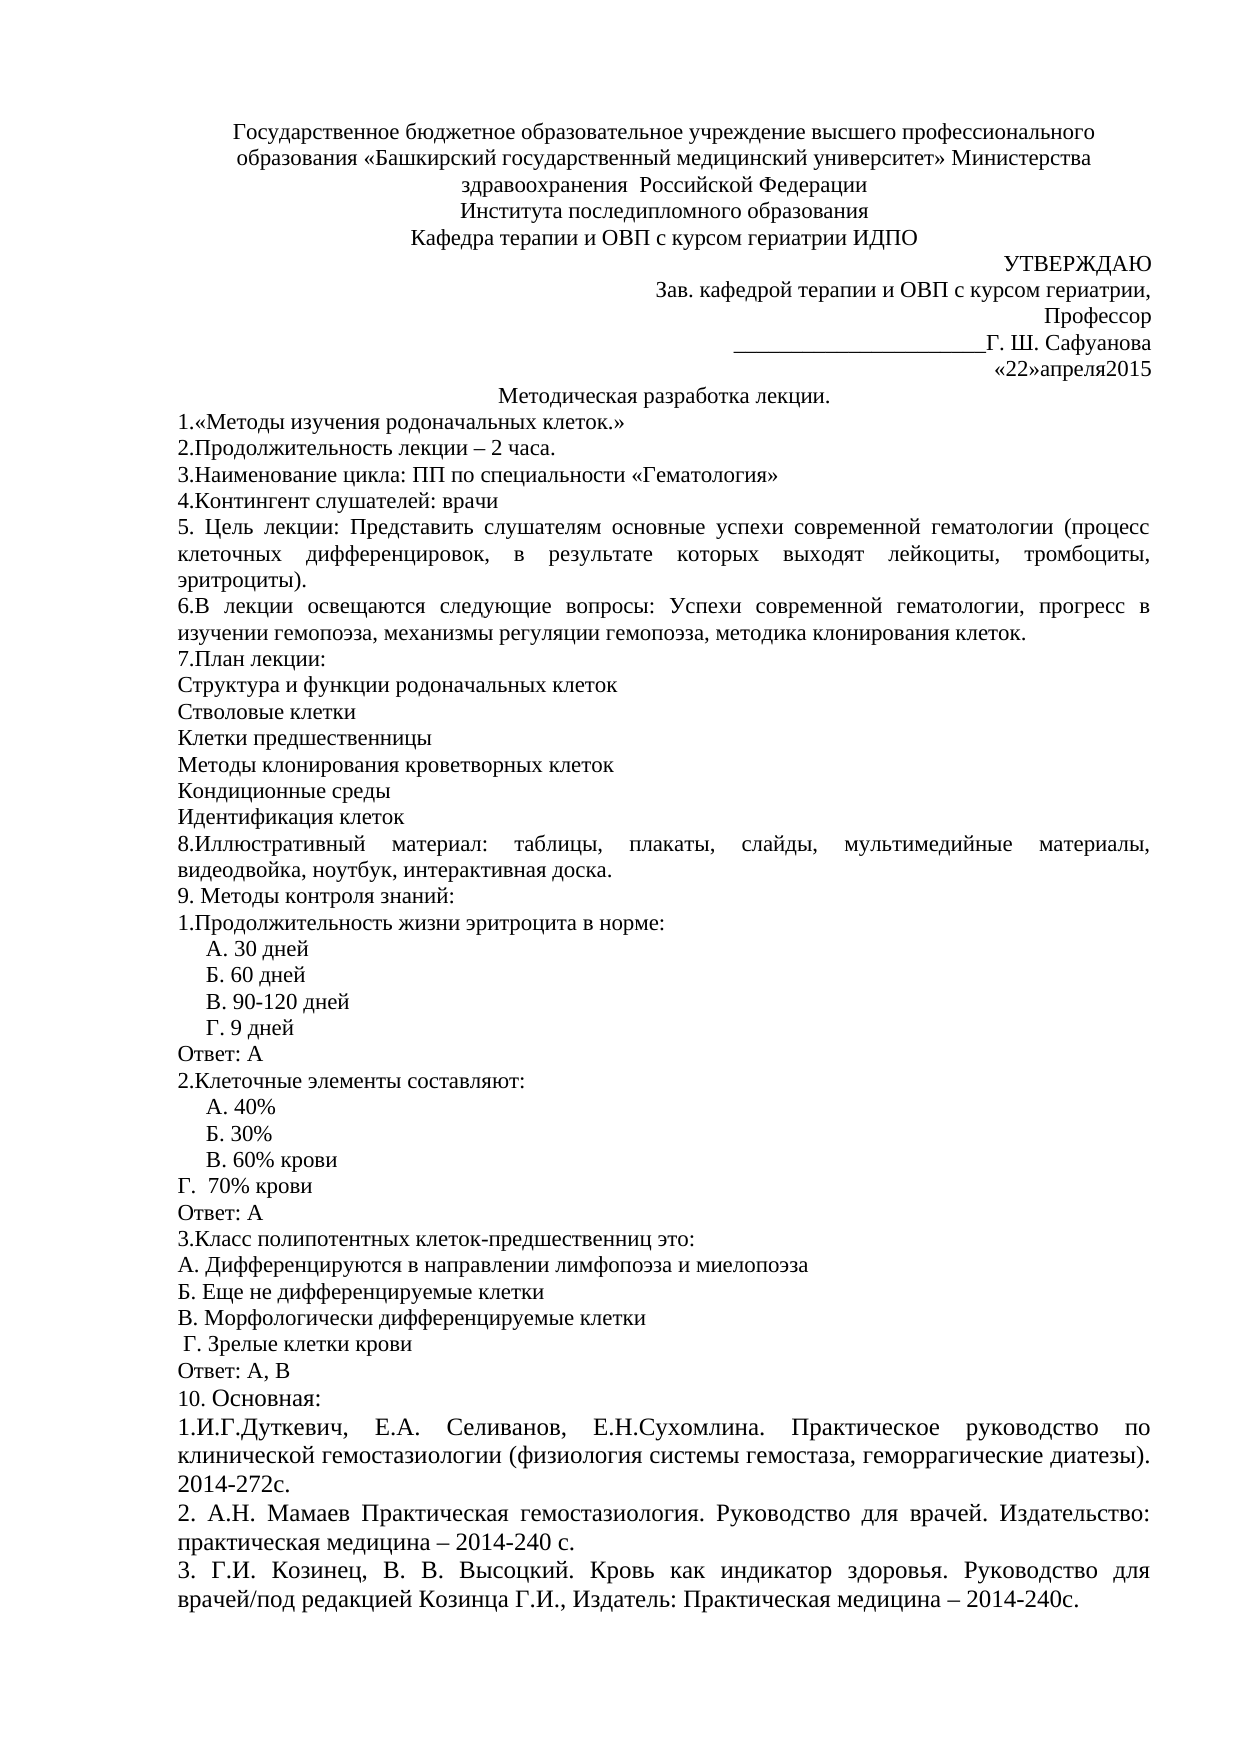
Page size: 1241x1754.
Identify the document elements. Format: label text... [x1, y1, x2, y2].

text Зав. кафедрой терапии и ОВП с курсом гериатрии, [177, 276, 1152, 303]
text Г. 70% крови [177, 1172, 1152, 1199]
text Б. 30% [177, 1119, 1152, 1146]
text ______________________Г. Ш. Сафуанова [177, 329, 1152, 355]
text Идентификация клеток [177, 803, 1152, 830]
text Кондиционные среды [177, 777, 1152, 803]
text 7.План лекции: [177, 645, 1152, 672]
text «22»апреля2015 [177, 355, 1152, 382]
text Методическая разработка лекции. [177, 382, 1152, 408]
text Государственное бюджетное образовательное учреждение высшего профессионального образования «Башкирский государственный медицинский университет» Министерства здравоохранения Российской Федерации [177, 118, 1152, 197]
text 8.Иллюстративный материал: таблицы, плакаты, слайды, мультимедийные материалы, видеодвойка, ноутбук, интерактивная доска. [177, 830, 1152, 882]
text Кафедра терапии и ОВП с курсом гериатрии ИДПО [177, 223, 1152, 250]
text 4.Контингент слушателей: врачи [177, 487, 1152, 513]
text Ответ: А [177, 1199, 1152, 1225]
text 10. Основная: [177, 1383, 1152, 1412]
text Института последипломного образования [177, 197, 1152, 223]
text А. Дифференцируются в направлении лимфопоэза и миелопоэза [177, 1251, 1152, 1278]
text Г. 9 дней [177, 1014, 1152, 1041]
text Ответ: А [177, 1041, 1152, 1067]
text В. Морфологически дифференцируемые клетки [177, 1304, 1152, 1330]
text 3.Класс полипотентных клеток-предшественниц это: [177, 1225, 1152, 1251]
text Структура и функции родоначальных клеток [177, 672, 1152, 698]
text Ответ: А, В [177, 1357, 1152, 1383]
text В. 60% крови [177, 1146, 1152, 1172]
text Г. Зрелые клетки крови [177, 1330, 1152, 1357]
text Методы клонирования кроветворных клеток [177, 751, 1152, 777]
text Клетки предшественницы [177, 724, 1152, 751]
text 1.И.Г.Дуткевич, Е.А. Селиванов, Е.Н.Сухомлина. Практическое руководство по клинической гемостазиологии (физиология системы гемостаза, геморрагические диатезы). 2014-272с. [177, 1412, 1152, 1498]
text 3.Наименование цикла: ПП по специальности «Гематология» [177, 461, 1152, 487]
text 9. Методы контроля знаний: [177, 882, 1152, 909]
text Стволовые клетки [177, 698, 1152, 724]
text 2.Продолжительность лекции – 2 часа. [177, 434, 1152, 461]
text А. 40% [177, 1093, 1152, 1119]
text 1.«Методы изучения родоначальных клеток.» [177, 408, 1152, 434]
text Б. Еще не дифференцируемые клетки [177, 1278, 1152, 1304]
text УТВЕРЖДАЮ [177, 250, 1152, 276]
text 2. А.Н. Мамаев Практическая гемостазиология. Руководство для врачей. Издательство: практическая медицина – 2014-240 с. [177, 1498, 1152, 1556]
text Б. 60 дней [177, 961, 1152, 988]
text 5. Цель лекции: Представить слушателям основные успехи современной гематологии (процесс клеточных дифференцировок, в результате которых выходят лейкоциты, тромбоциты, эритроциты). [177, 513, 1152, 592]
text 2.Клеточные элементы составляют: [177, 1067, 1152, 1093]
text А. 30 дней [177, 935, 1152, 961]
text Профессор [177, 303, 1152, 329]
text В. 90-120 дней [177, 988, 1152, 1014]
text 1.Продолжительность жизни эритроцита в норме: [177, 909, 1152, 935]
text 6.В лекции освещаются следующие вопросы: Успехи современной гематологии, прогресс в изучении гемопоэза, механизмы регуляции гемопоэза, методика клонирования клеток. [177, 592, 1152, 645]
text 3. Г.И. Козинец, В. В. Высоцкий. Кровь как индикатор здоровья. Руководство для врачей/под редакцией Козинца Г.И., Издатель: Практическая медицина – 2014-240с. [177, 1556, 1152, 1613]
